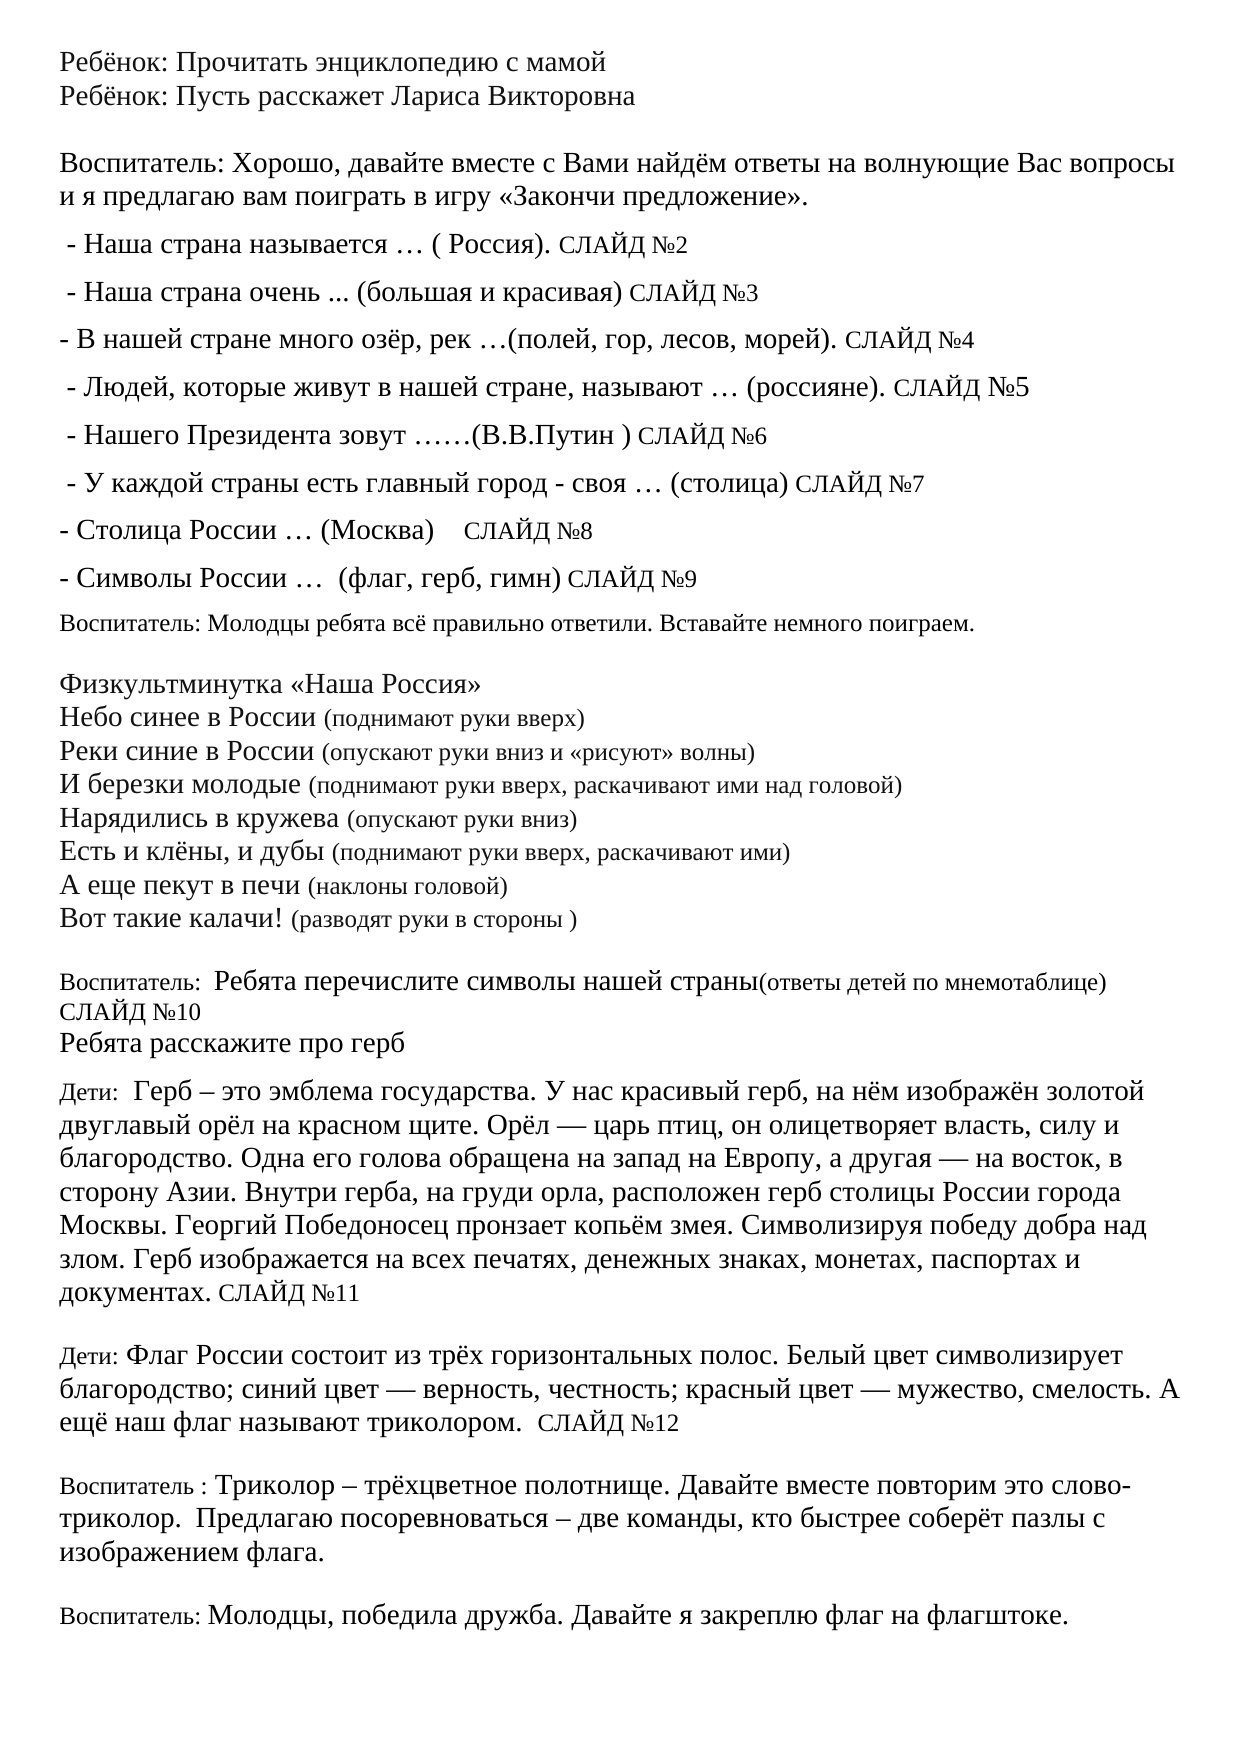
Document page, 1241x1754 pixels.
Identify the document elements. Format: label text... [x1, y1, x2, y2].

text Воспитатель: Ребята перечислите символы нашей страны(ответы детей по мнемотаблице) СЛАЙД №10 [59, 963, 1196, 1026]
text Ребята расскажите про герб [59, 1026, 1196, 1059]
text Дети: Герб – это эмблема государства. У нас красивый герб, на нём изображён золотой двуглавый орёл на красном щите. Орёл — царь птиц, он олицетворяет власть, силу и благородство. Одна его голова обращена на запад на Европу, а другая — на восток, в сторону Азии. Внутри герба, на груди орла, расположен герб столицы России города Москвы. Георгий Победоносец пронзает копьём змея. Символизируя победу добра над злом. Герб изображается на всех печатях, денежных знаках, монетах, паспортах и документах. СЛАЙД №11 [59, 1073, 1196, 1308]
text - Наша страна называется … ( Россия). СЛАЙД №2 [59, 226, 1196, 260]
text Воспитатель: Хорошо, давайте вместе с Вами найдём ответы на волнующие Вас вопросы и я предлагаю вам поиграть в игру «Закончи предложение». [59, 145, 1196, 212]
text - Символы России … (флаг, герб, гимн) СЛАЙД №9 [59, 560, 1196, 594]
text - Наша страна очень ... (большая и красивая) СЛАЙД №3 [59, 274, 1196, 307]
text - Столица России … (Москва) СЛАЙД №8 [59, 512, 1196, 546]
text - В нашей стране много озёр, рек …(полей, гор, лесов, морей). СЛАЙД №4 [59, 322, 1196, 355]
text Вот такие калачи! (разводят руки в стороны ) [59, 901, 1196, 934]
text Небо синее в России (поднимают руки вверх) [59, 699, 1196, 733]
text И березки молодые (поднимают руки вверх, раскачивают ими над головой) [59, 766, 1196, 800]
text Воспитатель: Молодцы ребята всё правильно ответили. Вставайте немного поиграем. [59, 608, 1196, 637]
text Воспитатель : Триколор – трёхцветное полотнище. Давайте вместе повторим это слово- триколор. Предлагаю посоревноваться – две команды, кто быстрее соберёт пазлы с изображением флага. [59, 1467, 1196, 1568]
text Ребёнок: Пусть расскажет Лариса Викторовна [59, 78, 1196, 111]
text - У каждой страны есть главный город - своя … (столица) СЛАЙД №7 [59, 465, 1196, 498]
text Воспитатель: Молодцы, победила дружба. Давайте я закреплю флаг на флагштоке. [59, 1597, 1196, 1630]
text Физкультминутка «Наша Россия» [59, 666, 1196, 699]
text А еще пекут в печи (наклоны головой) [59, 867, 1196, 901]
text Дети: Флаг России состоит из трёх горизонтальных полос. Белый цвет символизирует благородство; синий цвет — верность, честность; красный цвет — мужество, смелость. А ещё наш флаг называют триколором. СЛАЙД №12 [59, 1337, 1196, 1438]
text - Людей, которые живут в нашей стране, называют … (россияне). СЛАЙД №5 [59, 369, 1196, 403]
text Есть и клёны, и дубы (поднимают руки вверх, раскачивают ими) [59, 833, 1196, 867]
text Нарядились в кружева (опускают руки вниз) [59, 800, 1196, 833]
text Ребёнок: Прочитать энциклопедию с мамой [59, 44, 1196, 78]
text Реки синие в России (опускают руки вниз и «рисуют» волны) [59, 733, 1196, 766]
text - Нашего Президента зовут ……(В.В.Путин ) СЛАЙД №6 [59, 417, 1196, 451]
